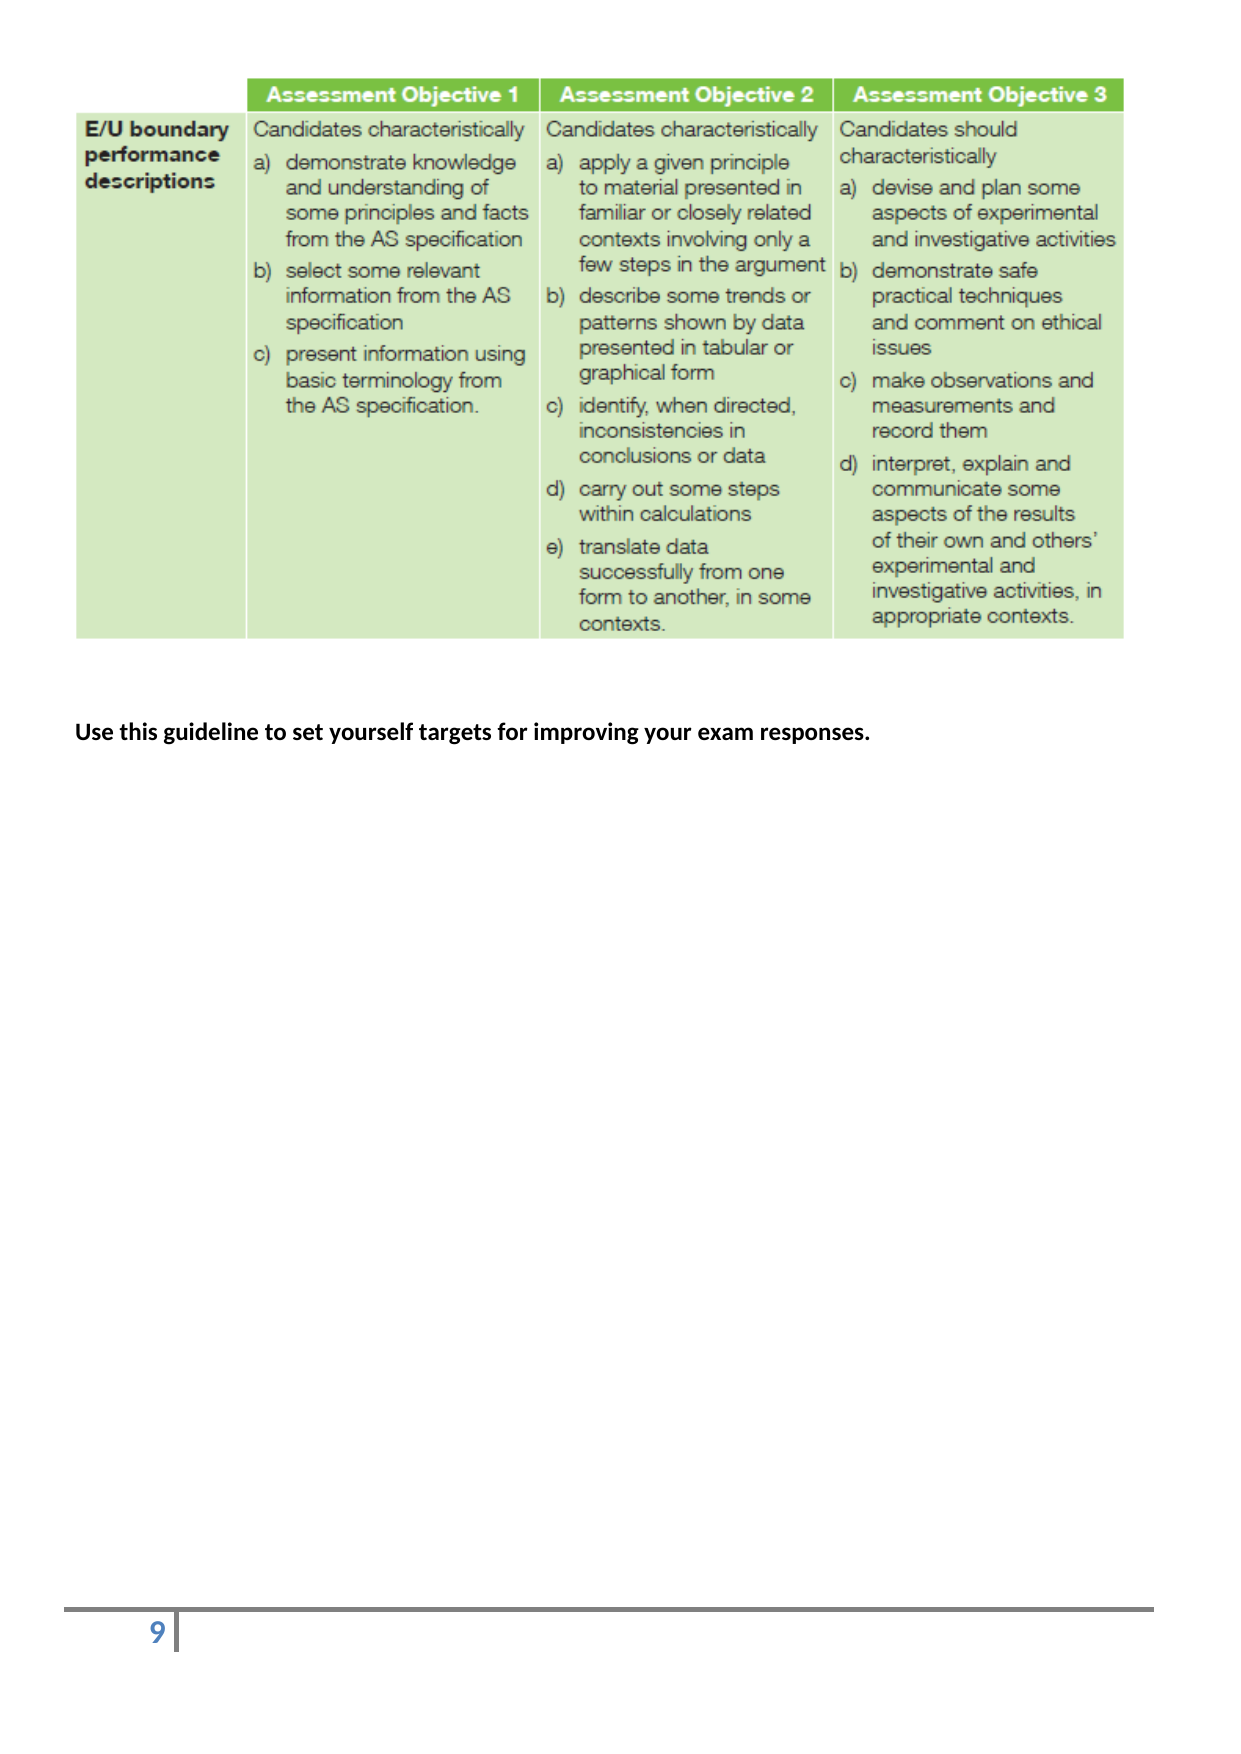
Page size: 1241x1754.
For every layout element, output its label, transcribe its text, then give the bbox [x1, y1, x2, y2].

text Use this guideline to set yourself targets for improving your exam responses. [75, 716, 1165, 746]
